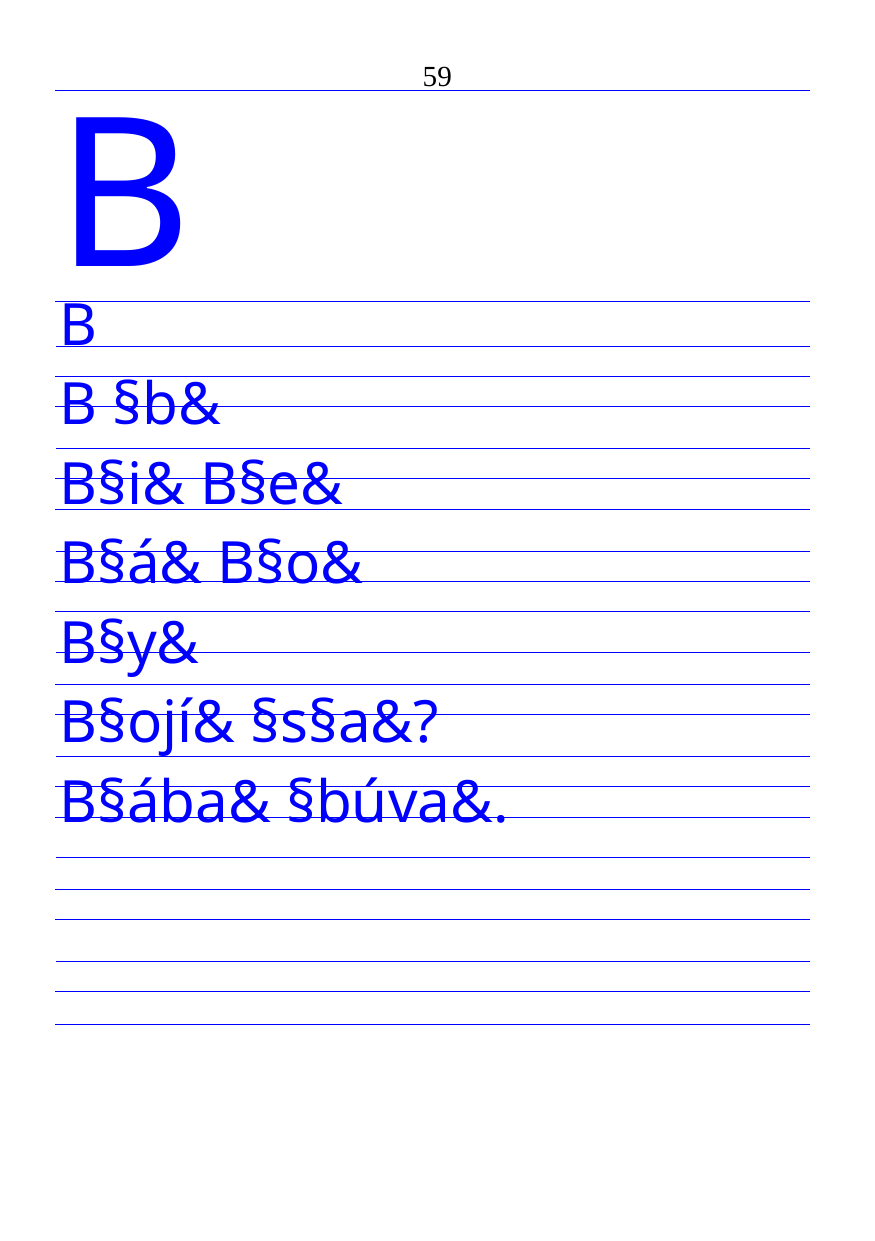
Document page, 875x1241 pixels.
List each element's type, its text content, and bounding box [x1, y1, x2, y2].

text B B §b& B§i& B§e& B§á& B§o& B§y& B§ojí& §s§a&? B§ába& §búva&. [59, 124, 815, 839]
